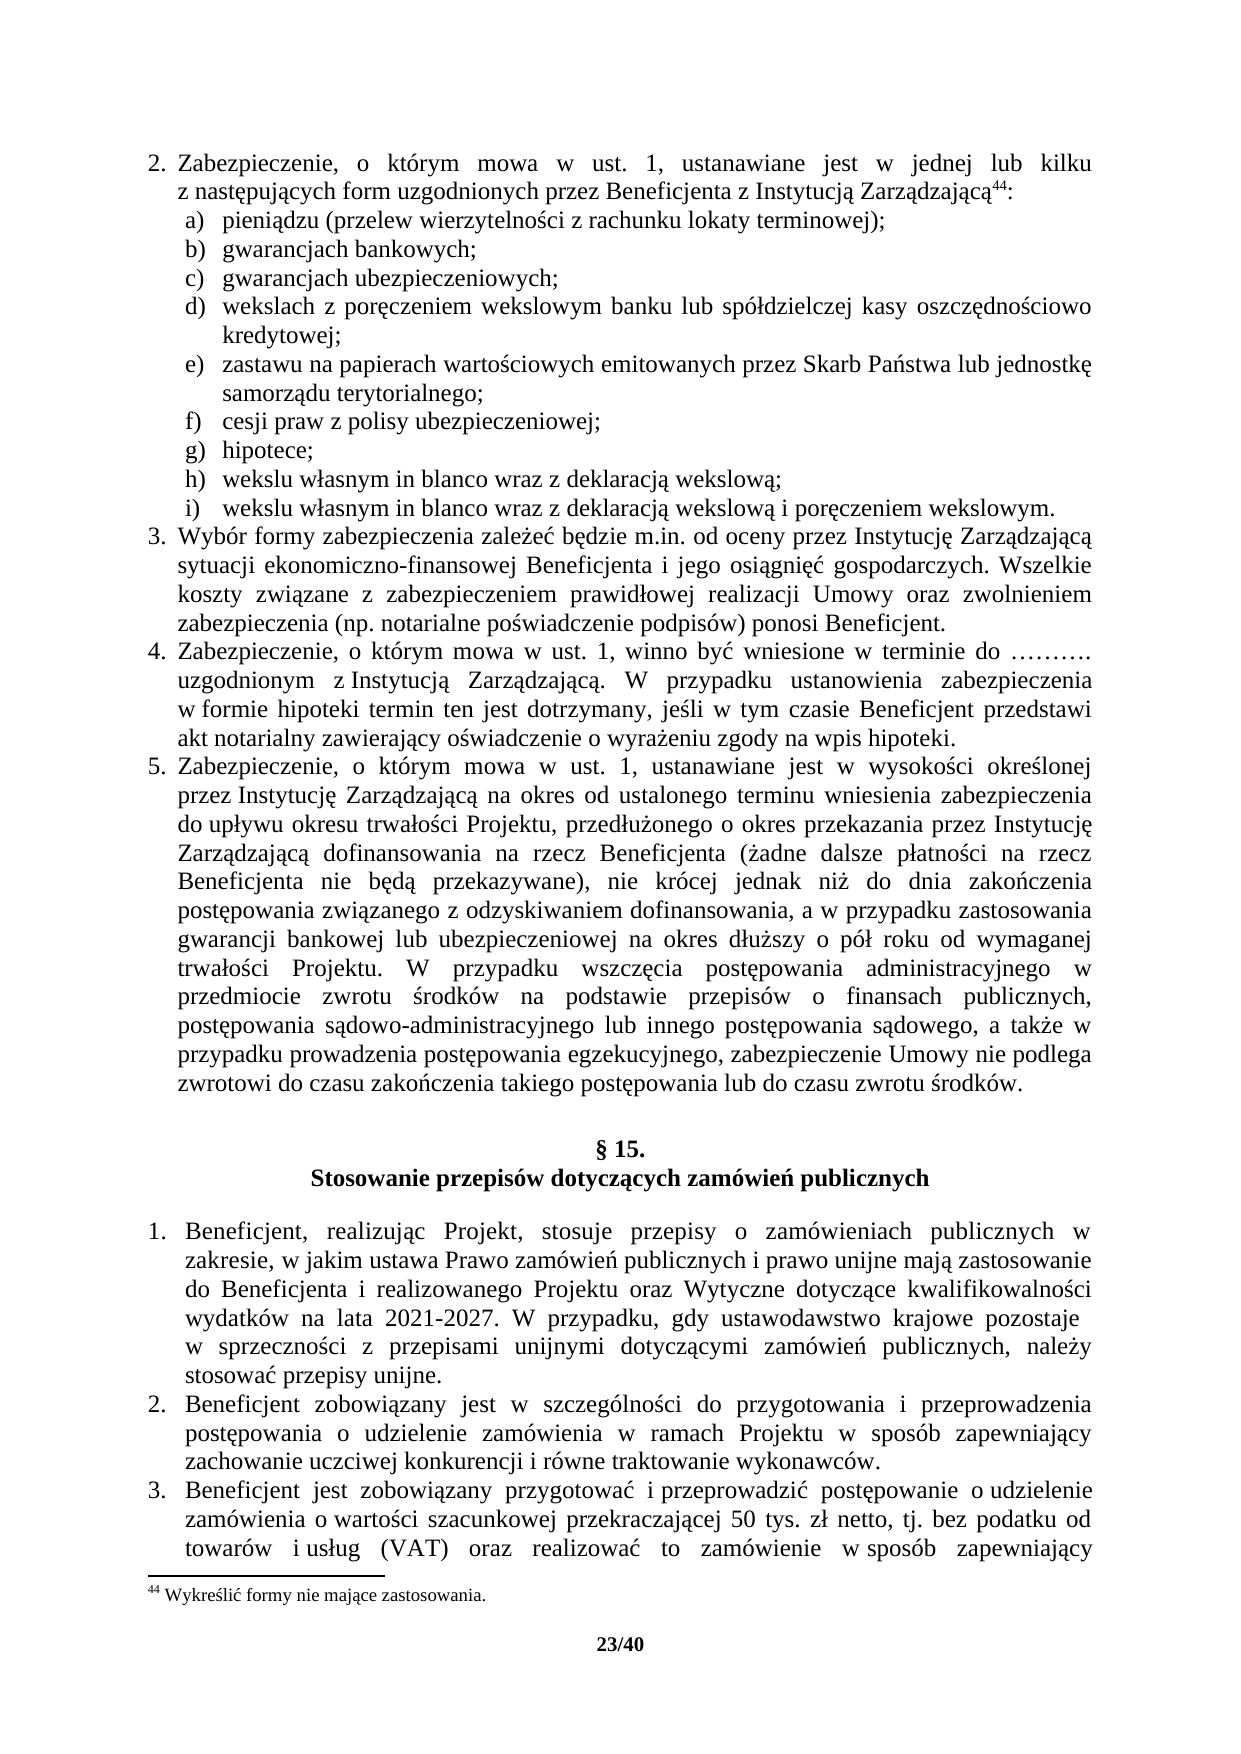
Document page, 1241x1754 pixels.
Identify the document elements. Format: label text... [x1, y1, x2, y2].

list Beneficjent zobowiązany jest w szczególności do przygotowania i przeprowadzenia postępowania o udzielenie zamówienia w ramach Projektu w sposób zapewniający zachowanie uczciwej konkurencji i równe traktowanie wykonawców. [148, 1389, 1093, 1475]
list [148, 1475, 1093, 1561]
list wekslu własnym in blanco wraz z deklaracją wekslową; [185, 464, 1093, 493]
list wekslu własnym in blanco wraz z deklaracją wekslową i poręczeniem wekslowym. [185, 493, 1093, 521]
list pieniądzu (przelew wierzytelności z rachunku lokaty terminowej); [185, 205, 1093, 234]
list wekslach z poręczeniem wekslowym banku lub spółdzielczej kasy oszczędnościowo kredytowej; [185, 291, 1093, 349]
list Zabezpieczenie, o którym mowa w ust. 1, winno być wniesione w terminie do ………. uzgodnionym z Instytucją Zarządzającą. W przypadku ustanowienia zabezpieczenia w formie hipoteki termin ten jest dotrzymany, jeśli w tym czasie Beneficjent przedstawi akt notarialny zawierający oświadczenie o wyrażeniu zgody na wpis hipoteki. [148, 636, 1093, 751]
list Beneficjent, realizując Projekt, stosuje przepisy o zamówieniach publicznych w zakresie, w jakim ustawa Prawo zamówień publicznych i prawo unijne mają zastosowanie do Beneficjenta i realizowanego Projektu oraz Wytyczne dotyczące kwalifikowalności wydatków na lata 2021-2027. W przypadku, gdy ustawodawstwo krajowe pozostaje w sprzeczności z przepisami unijnymi dotyczącymi zamówień publicznych, należy stosować przepisy unijne. [148, 1216, 1093, 1389]
list gwarancjach ubezpieczeniowych; [185, 263, 1093, 291]
text § 15. Stosowanie przepisów dotyczących zamówień publicznych [148, 1134, 1093, 1191]
list hipotece; [185, 435, 1093, 464]
list Zabezpieczenie, o którym mowa w ust. 1, ustanawiane jest w jednej lub kilku z następujących form uzgodnionych przez Beneficjenta z Instytucją Zarządzającą: [148, 148, 1093, 205]
list cesji praw z polisy ubezpieczeniowej; [185, 406, 1093, 435]
list Zabezpieczenie, o którym mowa w ust. 1, ustanawiane jest w wysokości określonej przez Instytucję Zarządzającą na okres od ustalonego terminu wniesienia zabezpieczenia do upływu okresu trwałości Projektu, przedłużonego o okres przekazania przez Instytucję Zarządzającą dofinansowania na rzecz Beneficjenta (żadne dalsze płatności na rzecz Beneficjenta nie będą przekazywane), nie krócej jednak niż do dnia zakończenia postępowania związanego z odzyskiwaniem dofinansowania, a w przypadku zastosowania gwarancji bankowej lub ubezpieczeniowej na okres dłuższy o pół roku od wymaganej trwałości Projektu. W przypadku wszczęcia postępowania administracyjnego w przedmiocie zwrotu środków na podstawie przepisów o finansach publicznych, postępowania sądowo-administracyjnego lub innego postępowania sądowego, a także w przypadku prowadzenia postępowania egzekucyjnego, zabezpieczenie Umowy nie podlega zwrotowi do czasu zakończenia takiego postępowania lub do czasu zwrotu środków. [148, 751, 1093, 1096]
list zastawu na papierach wartościowych emitowanych przez Skarb Państwa lub jednostkę samorządu terytorialnego; [185, 349, 1093, 406]
list Wybór formy zabezpieczenia zależeć będzie m.in. od oceny przez Instytucję Zarządzającą sytuacji ekonomiczno-finansowej Beneficjenta i jego osiągnięć gospodarczych. Wszelkie koszty związane z zabezpieczeniem prawidłowej realizacji Umowy oraz zwolnieniem zabezpieczenia (np. notarialne poświadczenie podpisów) ponosi Beneficjent. [148, 521, 1093, 636]
list gwarancjach bankowych; [185, 234, 1093, 263]
